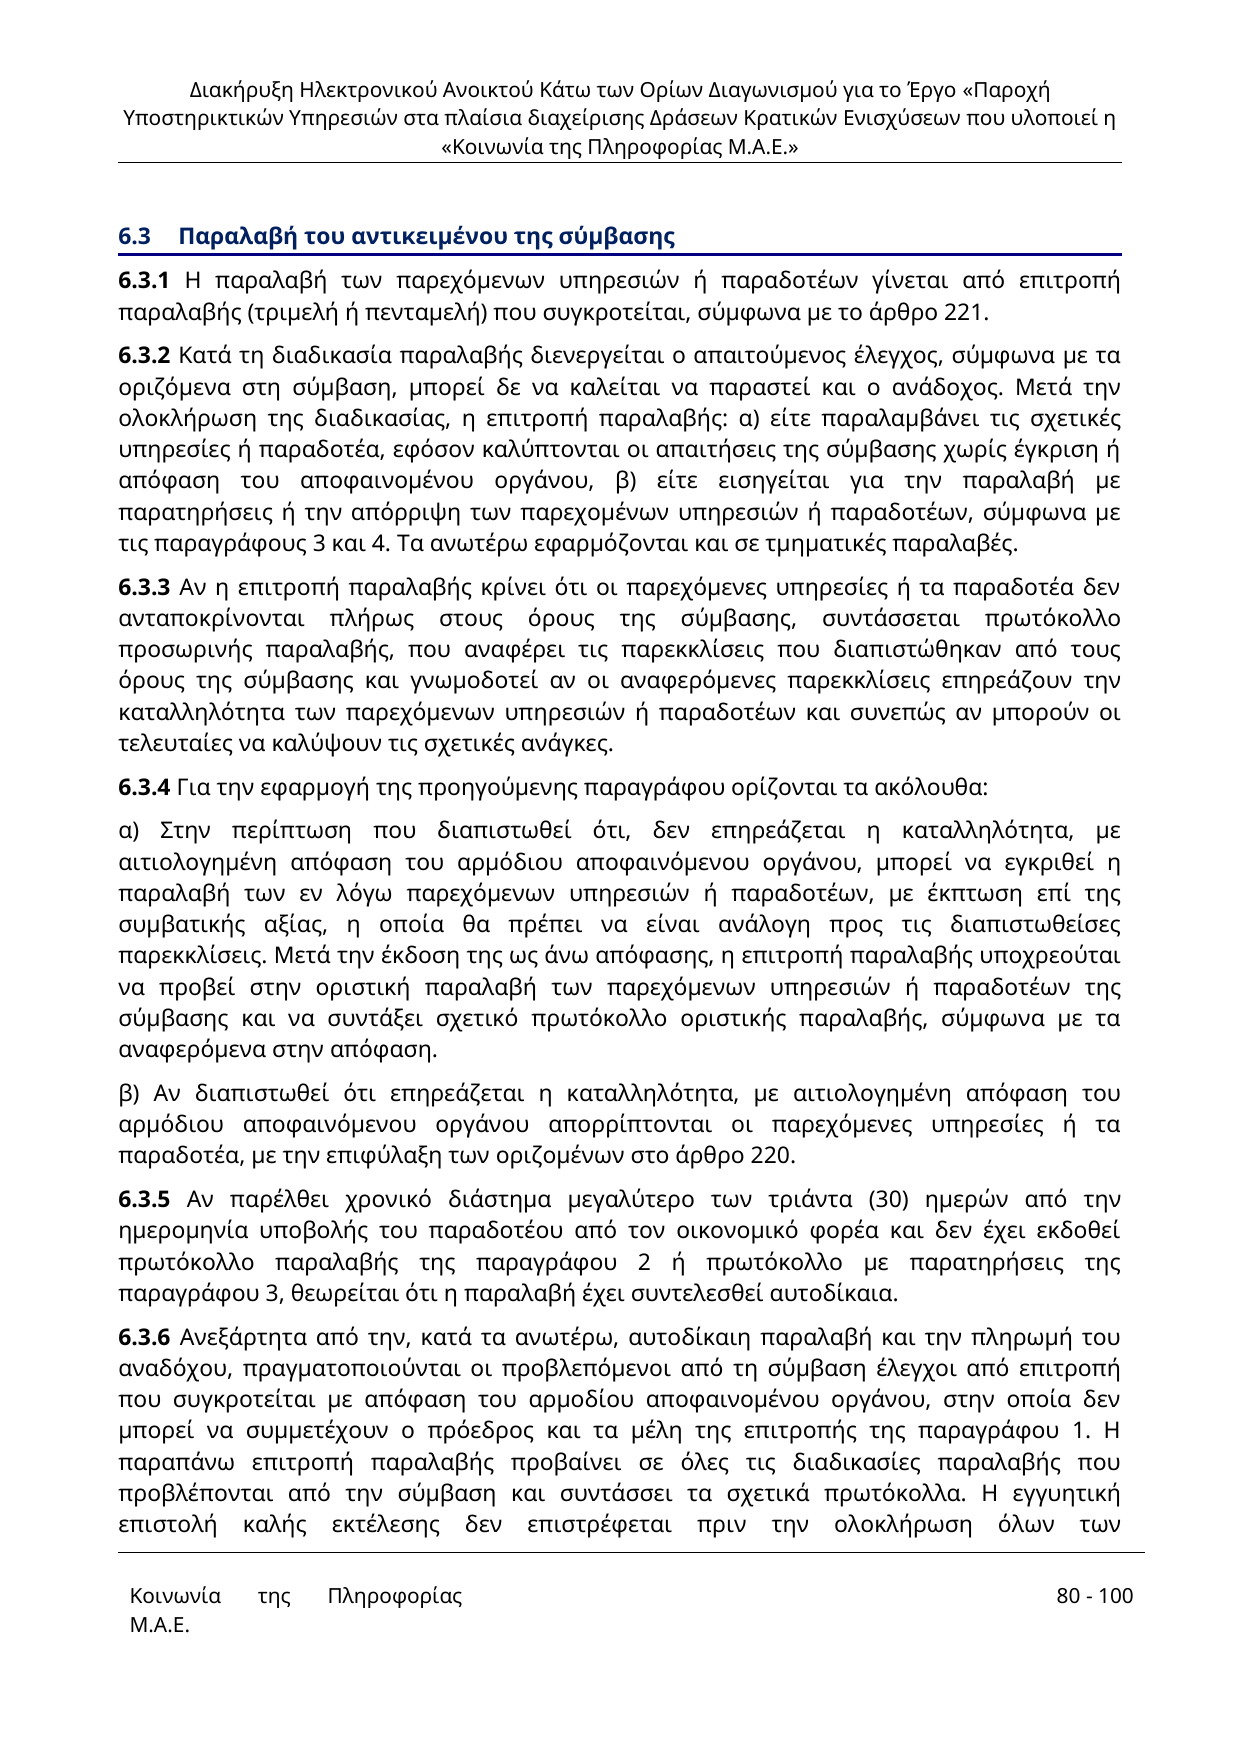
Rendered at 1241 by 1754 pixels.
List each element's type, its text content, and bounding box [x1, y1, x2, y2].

text 6.3.5 Αν παρέλθει χρονικό διάστημα μεγαλύτερο των τριάντα (30) ημερών από την ημερομηνία υποβολής του παραδοτέου από τον οικονομικό φορέα και δεν έχει εκδοθεί πρωτόκολλο παραλαβής της παραγράφου 2 ή πρωτόκολλο με παρατηρήσεις της παραγράφου 3, θεωρείται ότι η παραλαβή έχει συντελεσθεί αυτοδίκαια. [118, 1183, 1122, 1308]
text α) Στην περίπτωση που διαπιστωθεί ότι, δεν επηρεάζεται η καταλληλότητα, με αιτιολογημένη απόφαση του αρμόδιου αποφαινόμενου οργάνου, μπορεί να εγκριθεί η παραλαβή των εν λόγω παρεχόμενων υπηρεσιών ή παραδοτέων, με έκπτωση επί της συμβατικής αξίας, η οποία θα πρέπει να είναι ανάλογη προς τις διαπιστωθείσες παρεκκλίσεις. Μετά την έκδοση της ως άνω απόφασης, η επιτροπή παραλαβής υποχρεούται να προβεί στην οριστική παραλαβή των παρεχόμενων υπηρεσιών ή παραδοτέων της σύμβασης και να συντάξει σχετικό πρωτόκολλο οριστικής παραλαβής, σύμφωνα με τα αναφερόμενα στην απόφαση. [118, 814, 1122, 1064]
text 6.3.2 Κατά τη διαδικασία παραλαβής διενεργείται ο απαιτούμενος έλεγχος, σύμφωνα με τα οριζόμενα στη σύμβαση, μπορεί δε να καλείται να παραστεί και ο ανάδοχος. Μετά την ολοκλήρωση της διαδικασίας, η επιτροπή παραλαβής: α) είτε παραλαμβάνει τις σχετικές υπηρεσίες ή παραδοτέα, εφόσον καλύπτονται οι απαιτήσεις της σύμβασης χωρίς έγκριση ή απόφαση του αποφαινομένου οργάνου, β) είτε εισηγείται για την παραλαβή με παρατηρήσεις ή την απόρριψη των παρεχομένων υπηρεσιών ή παραδοτέων, σύμφωνα με τις παραγράφους 3 και 4. Τα ανωτέρω εφαρμόζονται και σε τμηματικές παραλαβές. [118, 339, 1122, 558]
text 6.3.1 Η παραλαβή των παρεχόμενων υπηρεσιών ή παραδοτέων γίνεται από επιτροπή παραλαβής (τριμελή ή πενταμελή) που συγκροτείται, σύμφωνα με το άρθρο 221. [118, 264, 1122, 327]
text 6.3.3 Αν η επιτροπή παραλαβής κρίνει ότι οι παρεχόμενες υπηρεσίες ή τα παραδοτέα δεν ανταποκρίνονται πλήρως στους όρους της σύμβασης, συντάσσεται πρωτόκολλο προσωρινής παραλαβής, που αναφέρει τις παρεκκλίσεις που διαπιστώθηκαν από τους όρους της σύμβασης και γνωμοδοτεί αν οι αναφερόμενες παρεκκλίσεις επηρεάζουν την καταλληλότητα των παρεχόμενων υπηρεσιών ή παραδοτέων και συνεπώς αν μπορούν οι τελευταίες να καλύψουν τις σχετικές ανάγκες. [118, 571, 1122, 758]
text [118, 1321, 1122, 1539]
text β) Αν διαπιστωθεί ότι επηρεάζεται η καταλληλότητα, με αιτιολογημένη απόφαση του αρμόδιου αποφαινόμενου οργάνου απορρίπτονται οι παρεχόμενες υπηρεσίες ή τα παραδοτέα, με την επιφύλαξη των οριζομένων στο άρθρο 220. [118, 1077, 1122, 1171]
text 6.3.4 Για την εφαρμογή της προηγούμενης παραγράφου ορίζονται τα ακόλουθα: [118, 771, 1122, 802]
subtitle Παραλαβή του αντικειμένου της σύμβασης [118, 220, 1122, 253]
